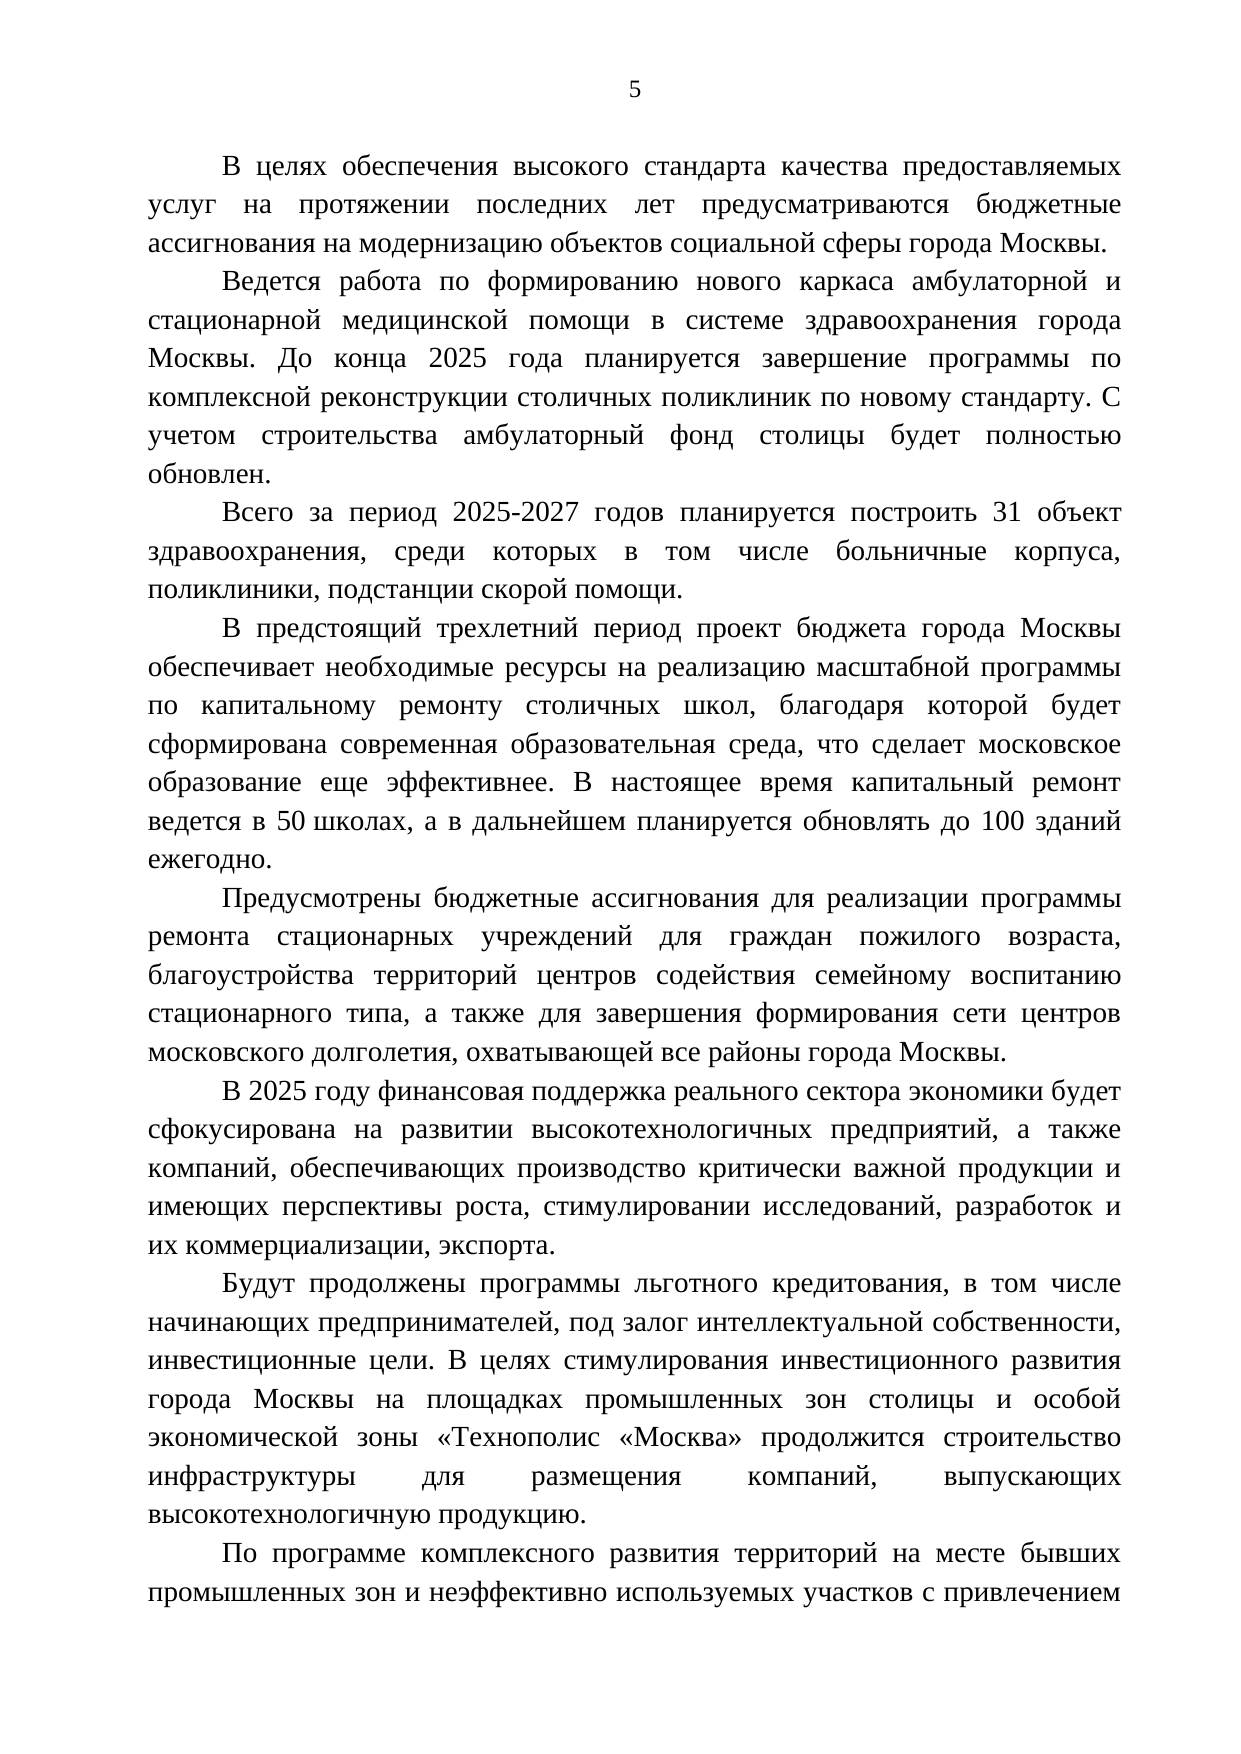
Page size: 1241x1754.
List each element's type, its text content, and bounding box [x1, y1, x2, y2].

text В предстоящий трехлетний период проект бюджета города Москвы обеспечивает необходимые ресурсы на реализацию масштабной программы по капитальному ремонту столичных школ, благодаря которой будет сформирована современная образовательная среда, что сделает московское образование еще эффективнее. В настоящее время капитальный ремонт ведется в 50 школах, а в дальнейшем планируется обновлять до 100 зданий ежегодно. [148, 610, 1122, 875]
text Будут продолжены программы льготного кредитования, в том числе начинающих предпринимателей, под залог интеллектуальной собственности, инвестиционные цели. В целях стимулирования инвестиционного развития города Москвы на площадках промышленных зон столицы и особой экономической зоны «Технополис «Москва» продолжится строительство инфраструктуры для размещения компаний, выпускающих высокотехнологичную продукцию. [148, 1265, 1122, 1530]
text В целях обеспечения высокого стандарта качества предоставляемых услуг на протяжении последних лет предусматриваются бюджетные ассигнования на модернизацию объектов социальной сферы города Москвы. [148, 148, 1122, 258]
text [148, 1535, 1122, 1607]
text Предусмотрены бюджетные ассигнования для реализации программы ремонта стационарных учреждений для граждан пожилого возраста, благоустройства территорий центров содействия семейному воспитанию стационарного типа, а также для завершения формирования сети центров московского долголетия, охватывающей все районы города Москвы. [148, 880, 1122, 1068]
text В 2025 году финансовая поддержка реального сектора экономики будет сфокусирована на развитии высокотехнологичных предприятий, а также компаний, обеспечивающих производство критически важной продукции и имеющих перспективы роста, стимулировании исследований, разработок и их коммерциализации, экспорта. [148, 1073, 1122, 1260]
text Ведется работа по формированию нового каркаса амбулаторной и стационарной медицинской помощи в системе здравоохранения города Москвы. До конца 2025 года планируется завершение программы по комплексной реконструкции столичных поликлиник по новому стандарту. С учетом строительства амбулаторный фонд столицы будет полностью обновлен. [148, 263, 1122, 489]
text Всего за период 2025-2027 годов планируется построить 31 объект здравоохранения, среди которых в том числе больничные корпуса, поликлиники, подстанции скорой помощи. [148, 494, 1122, 605]
